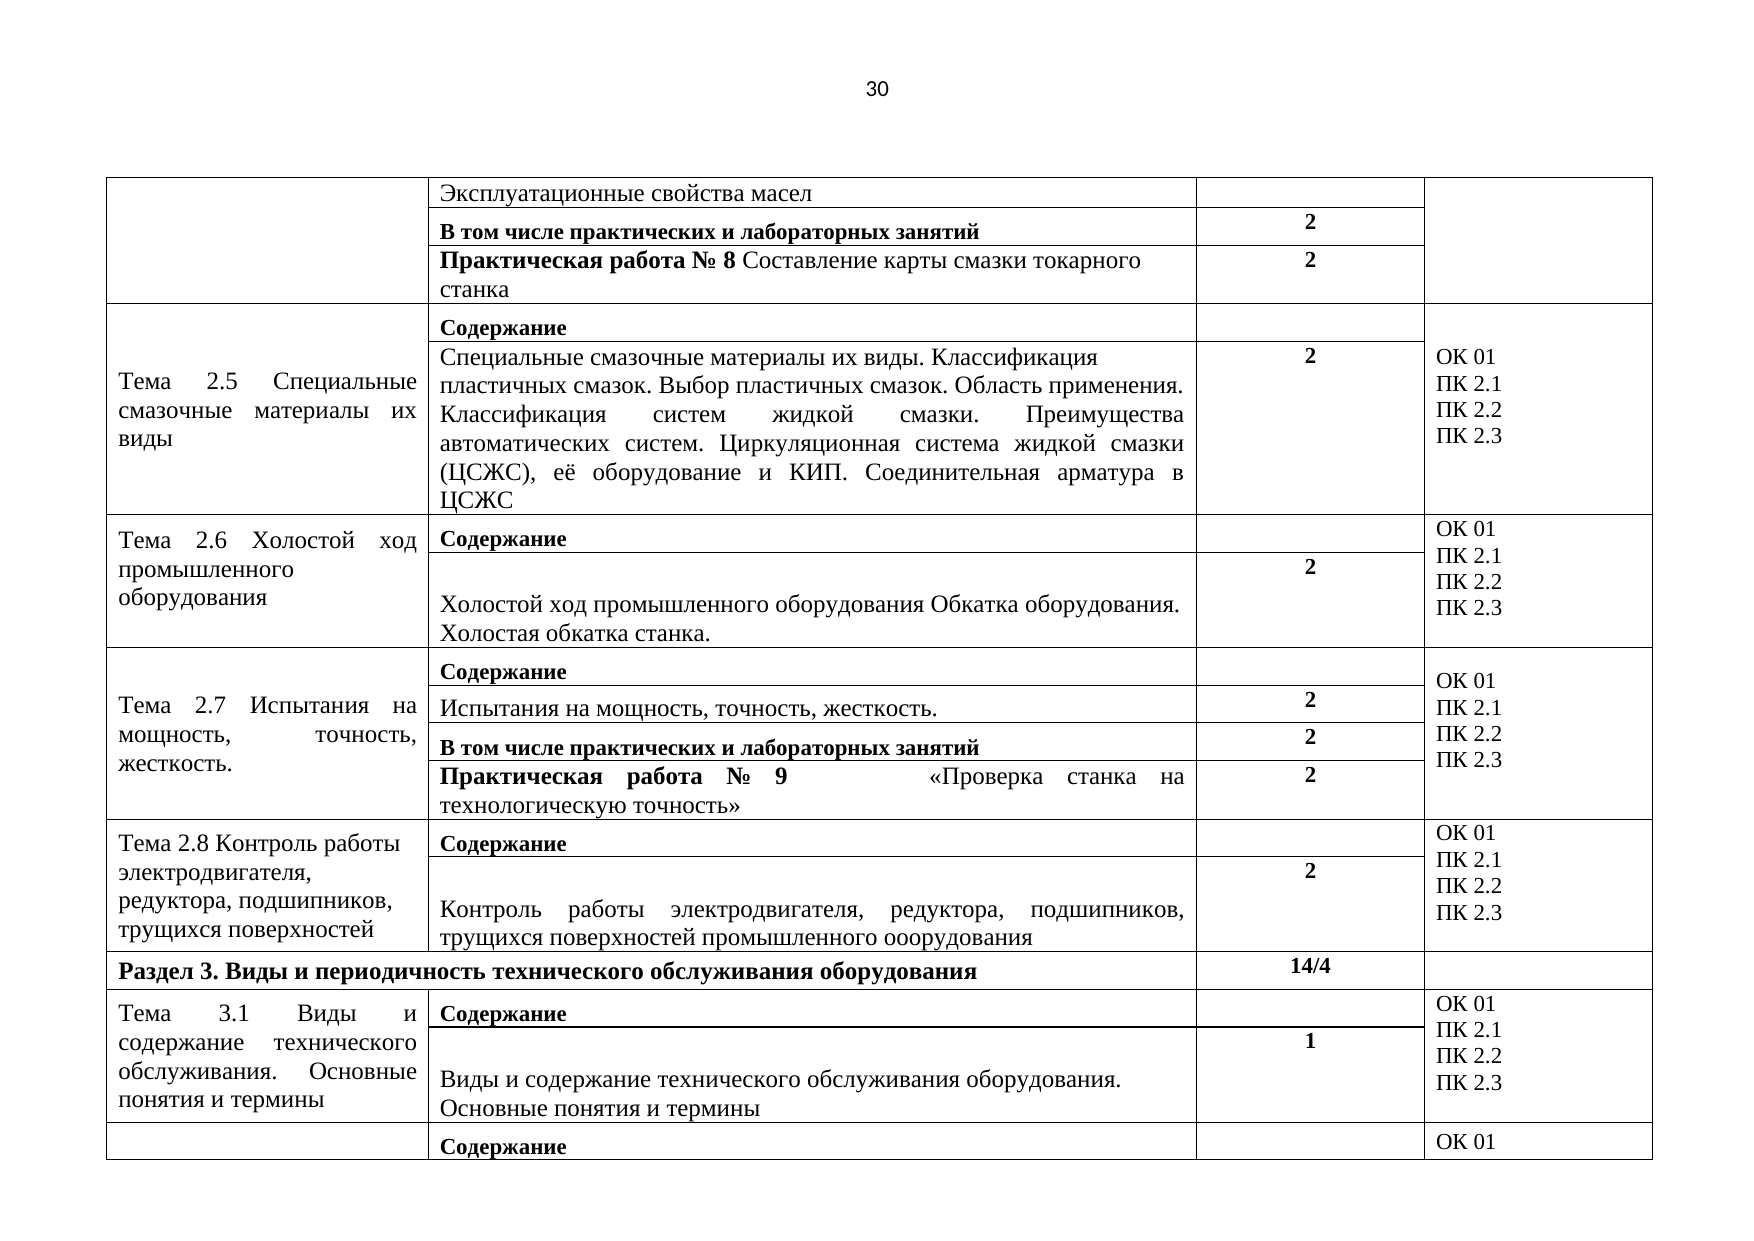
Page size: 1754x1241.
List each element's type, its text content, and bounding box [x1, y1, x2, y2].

table_cell [1197, 1123, 1424, 1159]
table_cell 1 [1197, 1028, 1424, 1122]
table_cell ОК 01 ПК 2.1 ПК 2.2 ПК 2.3 [1425, 990, 1652, 1122]
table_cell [429, 178, 1196, 207]
table_cell Раздел 3. Виды и периодичность технического обслуживания оборудования [107, 952, 1196, 989]
table_cell [1197, 648, 1424, 685]
table_cell Тема 2.6 Холостой ход промышленного оборудования [107, 515, 428, 647]
table_cell Тема 3.1 Виды и содержание технического обслуживания. Основные понятия и термины [107, 990, 428, 1122]
table_cell 2 [1197, 857, 1424, 951]
table_cell В том числе практических и лабораторных занятий [429, 208, 1196, 244]
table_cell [1425, 1123, 1652, 1159]
table_cell Холостой ход промышленного оборудования Обкатка оборудования. Холостая обкатка станка. [429, 553, 1196, 647]
table_cell 2 [1197, 178, 1424, 207]
table_cell ОК 01 ПК 2.1 ПК 2.2 ПК 2.3 [1425, 304, 1652, 514]
table_cell Содержание [429, 990, 1196, 1026]
table_cell 2 [1197, 686, 1424, 722]
table_cell В том числе практических и лабораторных занятий [429, 723, 1196, 760]
table_cell Контроль работы электродвигателя, редуктора, подшипников, трущихся поверхностей промышленного ооорудования [429, 857, 1196, 951]
table_cell ОК 01 ПК 2.1 ПК 2.2 ПК 2.3 [1425, 648, 1652, 818]
table_cell [1425, 952, 1652, 989]
table_cell Тема 2.5 Специальные смазочные материалы их виды [107, 304, 428, 514]
table_cell [1197, 304, 1424, 341]
table_cell Испытания на мощность, точность, жесткость. [429, 686, 1196, 722]
table_cell Практическая работа № 8 Составление карты смазки токарного станка [429, 246, 1196, 303]
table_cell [107, 1123, 428, 1159]
table_cell Содержание [429, 1123, 1196, 1159]
table_cell Тема 2.7 Испытания на мощность, точность, жесткость. [107, 648, 428, 818]
table_cell Содержание [429, 304, 1196, 341]
table_cell 2 [1197, 208, 1424, 244]
table_cell [1197, 515, 1424, 552]
table_cell Содержание [429, 515, 1196, 552]
table_cell Виды и содержание технического обслуживания оборудования. Основные понятия и термины [429, 1028, 1196, 1122]
table_cell [1197, 990, 1424, 1026]
table_cell [1197, 820, 1424, 856]
table_cell 2 [1197, 553, 1424, 647]
table_cell 2 [1197, 723, 1424, 760]
table_cell Специальные смазочные материалы их виды. Классификация пластичных смазок. Выбор пластичных смазок. Область применения. Классификация систем жидкой смазки. Преимущества автоматических систем. Циркуляционная система жидкой смазки (ЦСЖС), её оборудование и КИП. Соединительная арматура в ЦСЖС [429, 342, 1196, 514]
table_cell Практическая работа № 9 «Проверка станка на технологическую точность» [429, 761, 1196, 818]
table_cell 2 [1197, 246, 1424, 303]
table_cell 2 [1197, 761, 1424, 818]
table_cell ОК 01 ПК 2.1 ПК 2.2 ПК 2.3 [1425, 820, 1652, 951]
table_cell 2 [1197, 342, 1424, 514]
table_cell Содержание [429, 820, 1196, 856]
table_cell ОК 01 ПК 2.1 ПК 2.2 ПК 2.3 [1425, 515, 1652, 647]
table_cell Содержание [429, 648, 1196, 685]
table_cell 14/4 [1197, 952, 1424, 989]
table_cell Тема 2.8 Контроль работы электродвигателя, редуктора, подшипников, трущихся поверхностей [107, 820, 428, 951]
